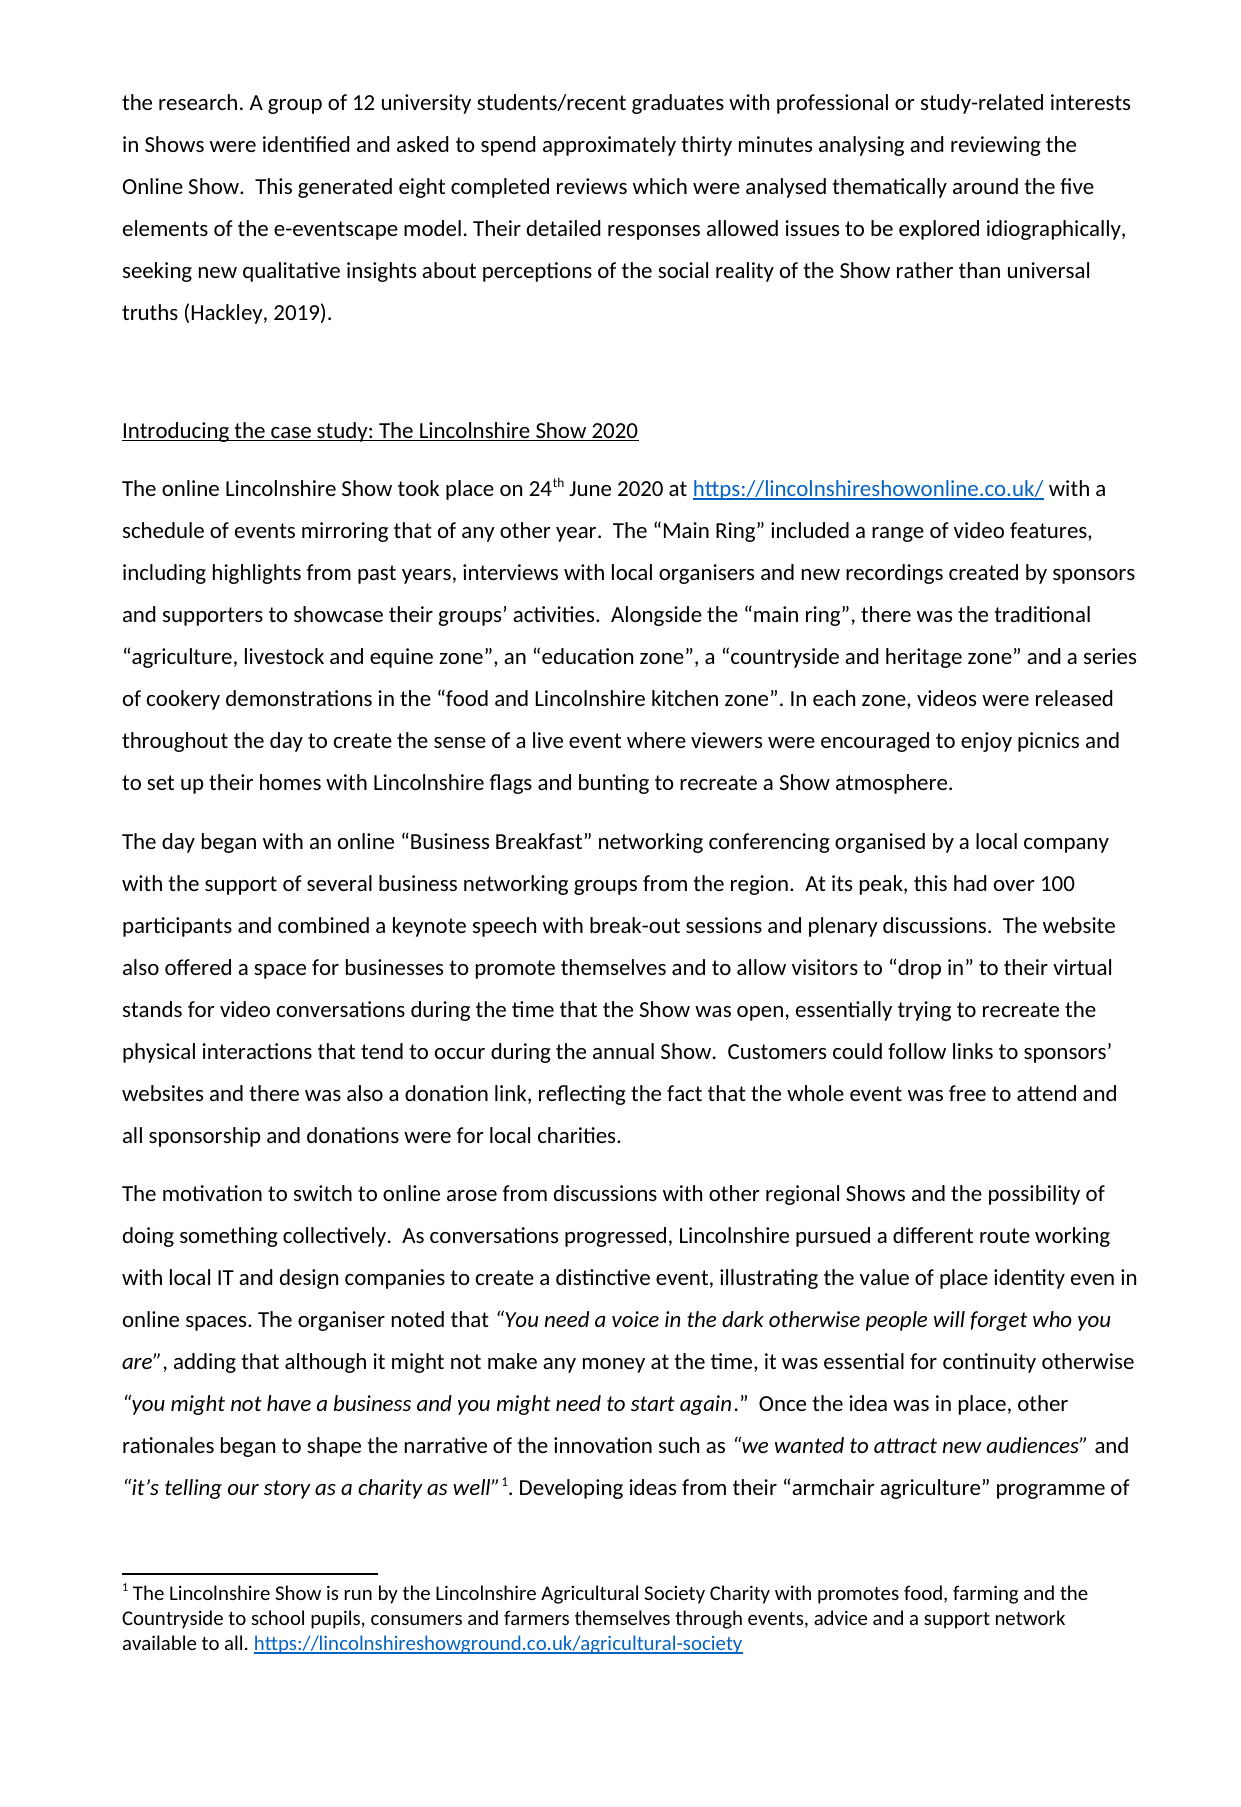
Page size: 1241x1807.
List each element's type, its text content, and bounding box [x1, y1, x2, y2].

text Introducing the case study: The Lincolnshire Show 2020 [122, 416, 1142, 444]
text The day began with an online “Business Breakfast” networking conferencing organised by a local company with the support of several business networking groups from the region. At its peak, this had over 100 participants and combined a keynote speech with break-out sessions and plenary discussions. The website also offered a space for businesses to promote themselves and to allow visitors to “drop in” to their virtual stands for video conversations during the time that the Show was open, essentially trying to recreate the physical interactions that tend to occur during the annual Show. Customers could follow links to sponsors’ websites and there was also a donation link, reflecting the fact that the whole event was free to attend and all sponsorship and donations were for local charities. [122, 827, 1142, 1149]
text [122, 88, 1142, 326]
text The online Lincolnshire Show took place on 24th June 2020 at https://lincolnshireshowonline.co.uk/ with a schedule of events mirroring that of any other year. The “Main Ring” included a range of video features, including highlights from past years, interviews with local organisers and new recordings created by sponsors and supporters to showcase their groups’ activities. Alongside the “main ring”, there was the traditional “agriculture, livestock and equine zone”, an “education zone”, a “countryside and heritage zone” and a series of cookery demonstrations in the “food and Lincolnshire kitchen zone”. In each zone, videos were released throughout the day to create the sense of a live event where viewers were encouraged to enjoy picnics and to set up their homes with Lincolnshire flags and bunting to recreate a Show atmosphere. [122, 474, 1142, 796]
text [122, 1179, 1142, 1501]
